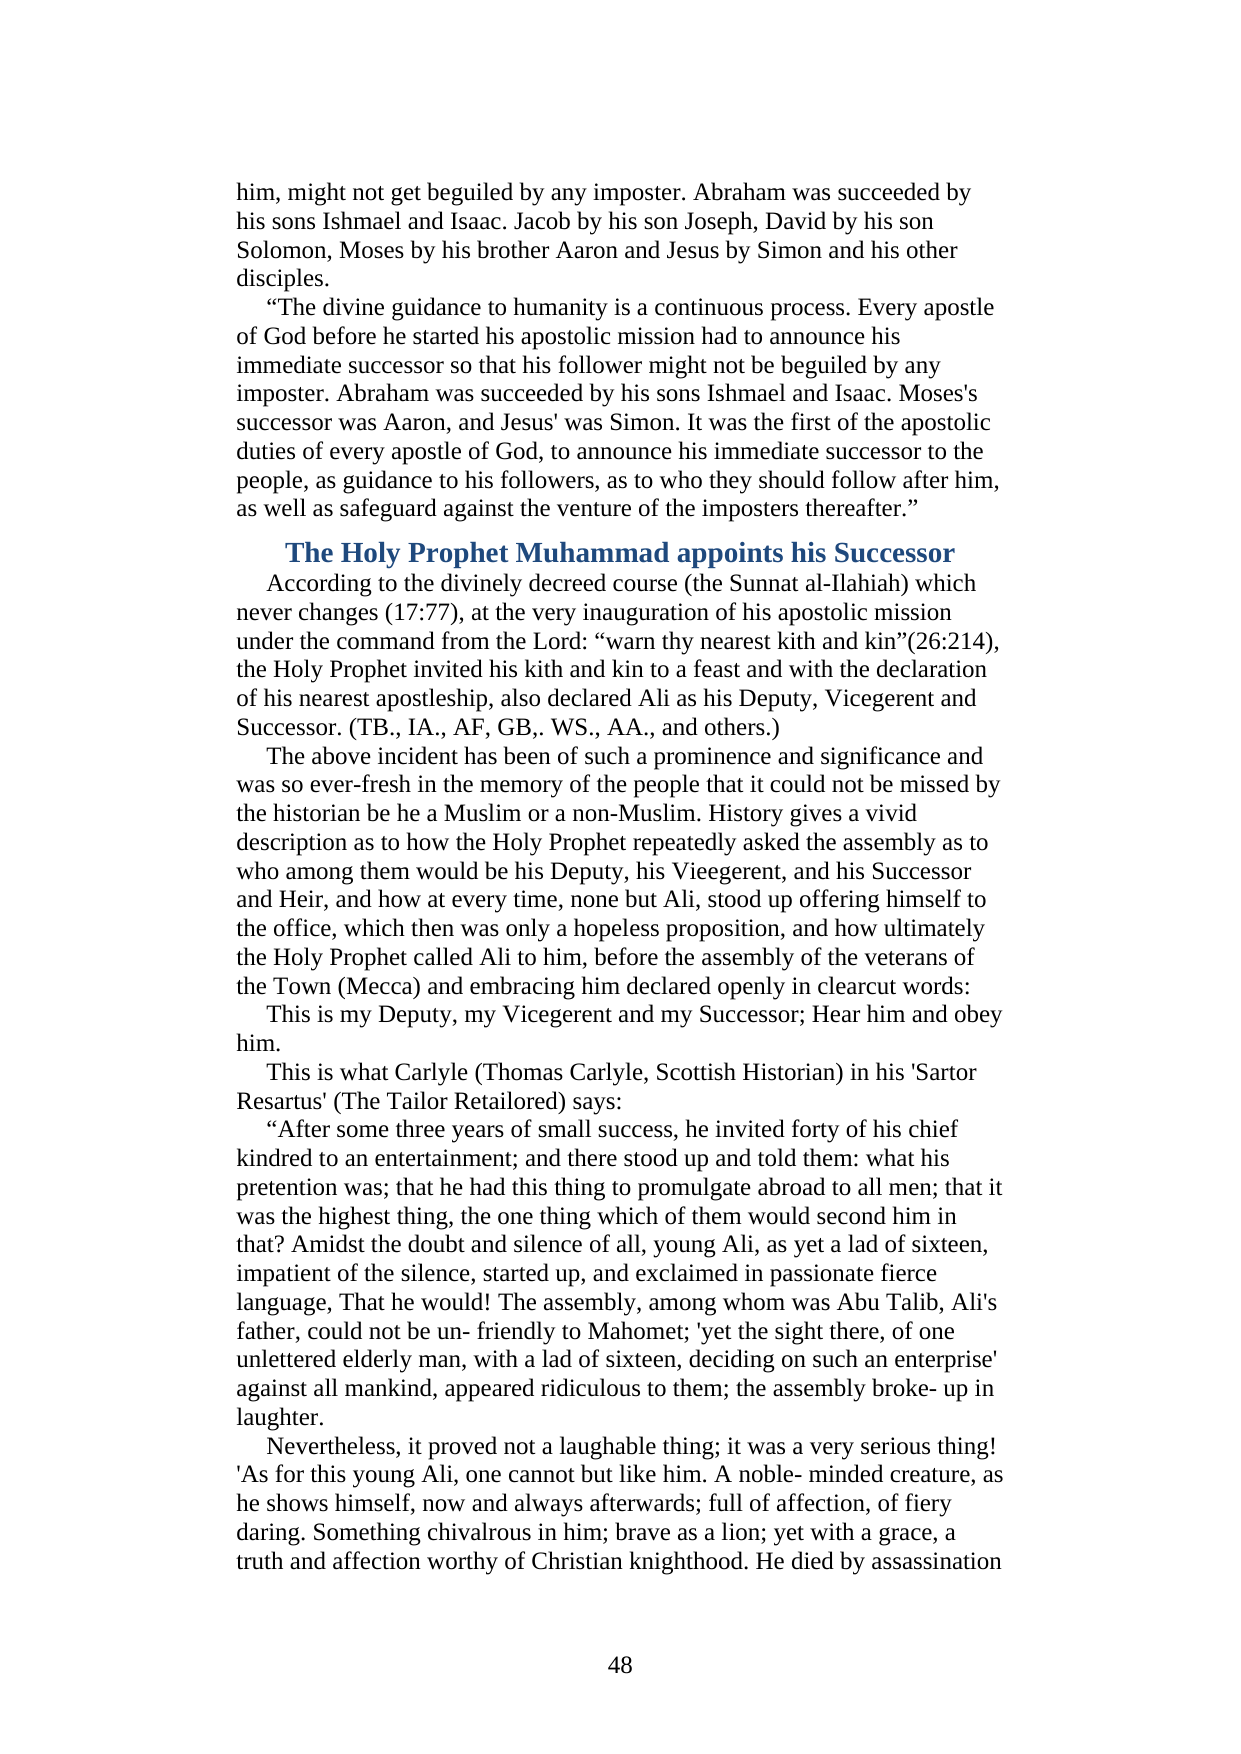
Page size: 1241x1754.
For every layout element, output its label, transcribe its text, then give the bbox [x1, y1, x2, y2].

text The above incident has been of such a prominence and significance and was so ever-fresh in the memory of the people that it could not be missed by the historian be he a Muslim or a non-Muslim. History gives a vivid description as to how the Holy Prophet repeatedly asked the assembly as to who among them would be his Deputy, his Vieegerent, and his Successor and Heir, and how at every time, none but Ali, stood up offering himself to the office, which then was only a hopeless proposition, and how ultimately the Holy Prophet called Ali to him, before the assembly of the veterans of the Town (Mecca) and embracing him declared openly in clearcut words: [236, 741, 1004, 999]
subtitle The Holy Prophet Muhammad appoints his Successor [236, 535, 1004, 568]
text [236, 177, 1004, 292]
text This is what Carlyle (Thomas Carlyle, Scottish Historian) in his 'Sartor Resartus' (The Tailor Retailored) says: [236, 1057, 1004, 1114]
text “After some three years of small success, he invited forty of his chief kindred to an entertainment; and there stood up and told them: what his pretention was; that he had this thing to promulgate abroad to all men; that it was the highest thing, the one thing which of them would second him in that? Amidst the doubt and silence of all, young Ali, as yet a lad of sixteen, impatient of the silence, started up, and exclaimed in passionate fierce language, That he would! The assembly, among whom was Abu Talib, Ali's father, could not be un- friendly to Mahomet; 'yet the sight there, of one unlettered elderly man, with a lad of sixteen, deciding on such an enterprise' against all mankind, appeared ridiculous to them; the assembly broke- up in laughter. [236, 1114, 1004, 1431]
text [236, 1431, 1004, 1574]
text “The divine guidance to humanity is a continuous process. Every apostle of God before he started his apostolic mission had to announce his immediate successor so that his follower might not be beguiled by any imposter. Abraham was succeeded by his sons Ishmael and Isaac. Moses's successor was Aaron, and Jesus' was Simon. It was the first of the apostolic duties of every apostle of God, to announce his immediate successor to the people, as guidance to his followers, as to who they should follow after him, as well as safeguard against the venture of the imposters thereafter.” [236, 292, 1004, 522]
text According to the divinely decreed course (the Sunnat al-Ilahiah) which never changes (17:77), at the very inauguration of his apostolic mission under the command from the Lord: “warn thy nearest kith and kin”(26:214), the Holy Prophet invited his kith and kin to a feast and with the declaration of his nearest apostleship, also declared Ali as his Deputy, Vicegerent and Successor. (TB., IA., AF, GB,. WS., AA., and others.) [236, 568, 1004, 741]
text This is my Deputy, my Vicegerent and my Successor; Hear him and obey him. [236, 999, 1004, 1057]
